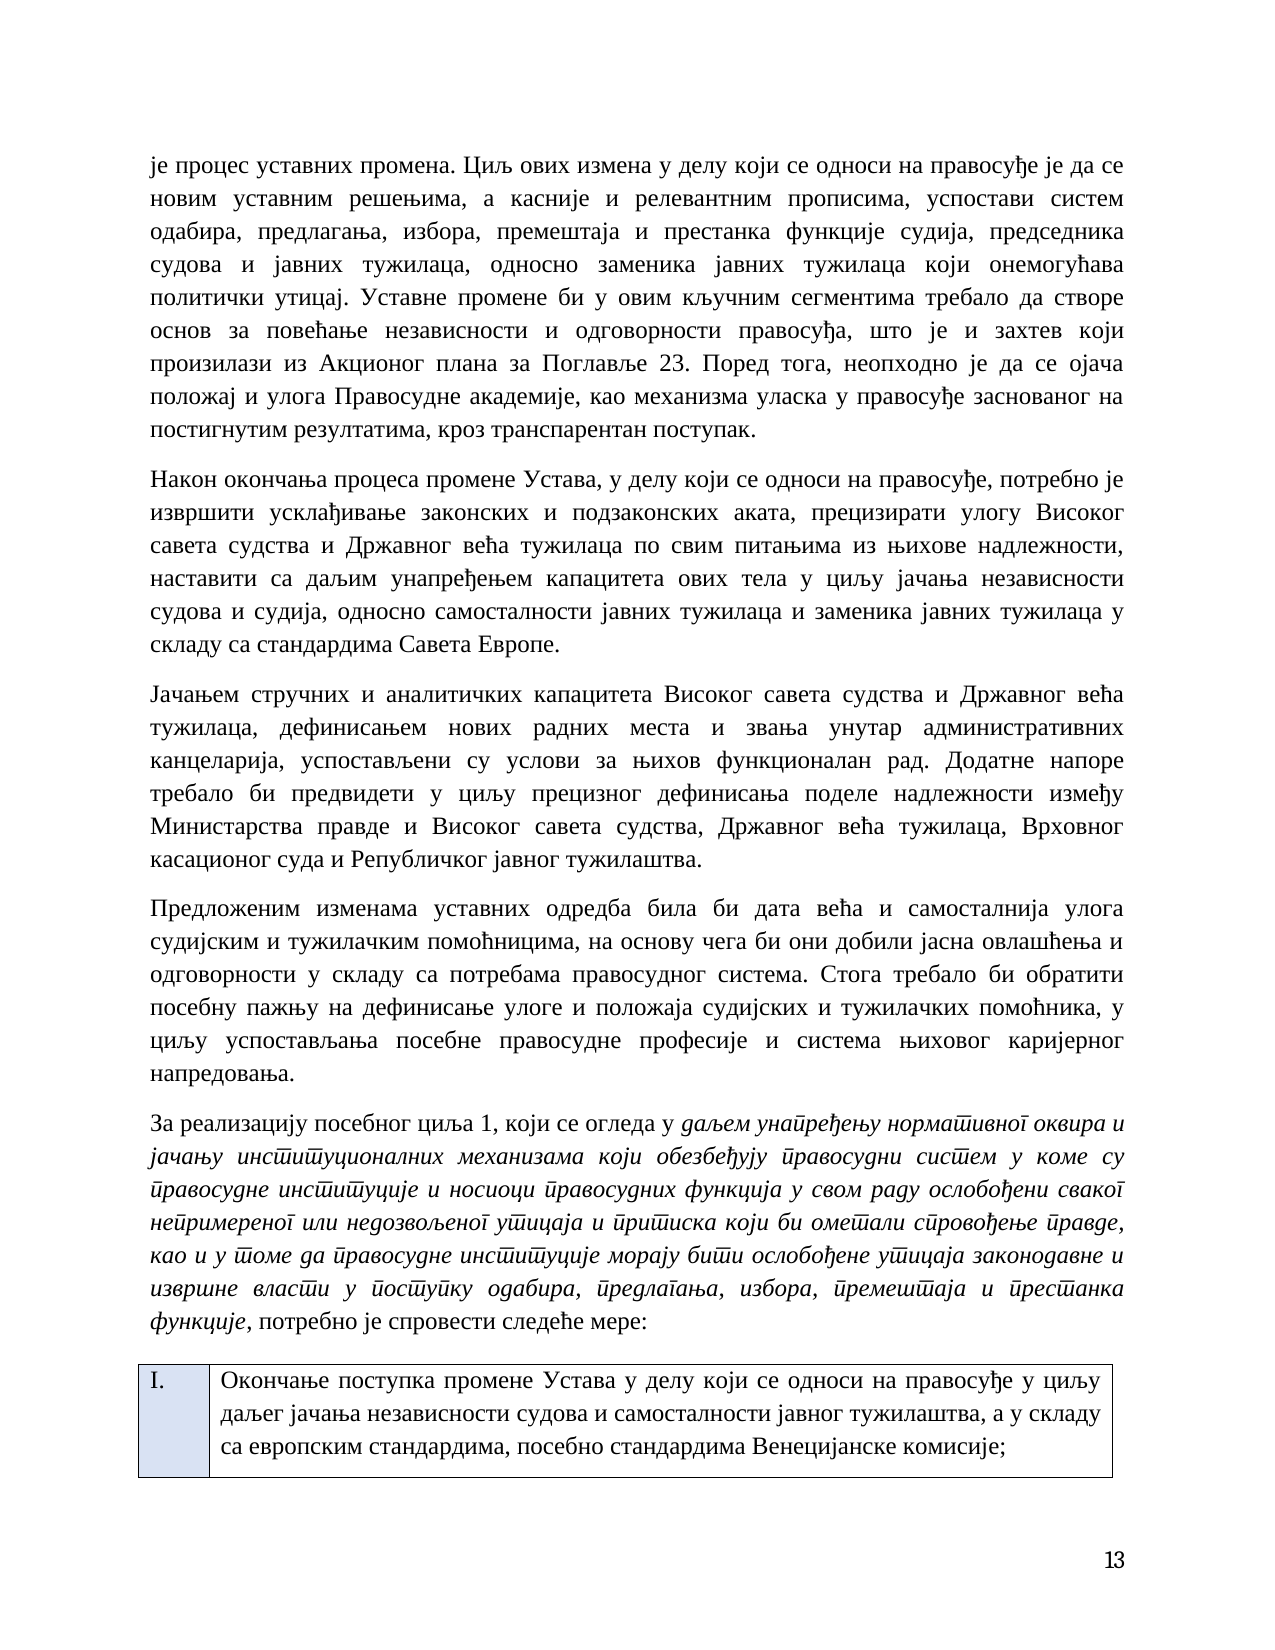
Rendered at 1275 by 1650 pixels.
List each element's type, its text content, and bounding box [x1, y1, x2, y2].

text Предложеним изменама уставних одредба била би дата већа и самосталнија улога судијским и тужилачким помоћницима, на основу чега би они добили јасна овлашћења и одговорности у складу са потребама правосудног система. Стога требало би обратити посебну пажњу на дефинисање улоге и положаја судијских и тужилачких помоћника, у циљу успостављања посебне правосудне професије и система њиховог каријерног напредовања. [150, 893, 1125, 1087]
text За реализацију посебног циља 1, који се огледа у даљем унапређењу нормативног оквира и јачању институционалних механизама који обезбеђују правосудни систем у коме су правосудне институције и носиоци правосудних функција у свом раду ослобођени сваког непримереног или недозвољеног утицаја и притиска који би ометали спровођење правде, као и у томе да правосудне институције морају бити ослобођене утицаја законодавне и извршне власти у поступку одабира, предлагања, избора, премештаја и престанка функције, потребно је спровести следеће мере: [150, 1108, 1125, 1335]
table_header Окончање поступка промене Устава у делу који се односи на правосуђе у циљу даљег јачања независности судова и самосталности јавног тужилаштва, а у складу са европским стандардима, посебно стандардима Венецијанске комисије; [210, 1365, 1112, 1477]
text Након окончања процеса промене Устава, у делу који се односи на правосуђе, потребно је извршити усклађивање законских и подзаконских аката, прецизирати улогу Високог савета судства и Државног већа тужилаца по свим питањима из њихове надлежности, наставити са даљим унапређењем капацитета ових тела у циљу јачања независности судова и судија, односно самосталности јавних тужилаца и заменика јавних тужилаца у складу са стандардима Савета Европе. [150, 464, 1125, 658]
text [150, 150, 1125, 443]
table_header [139, 1365, 209, 1477]
text Јачањем стручних и аналитичких капацитета Високог савета судства и Државног већа тужилаца, дефинисањем нових радних места и звања унутар административних канцеларија, успостављени су услови за њихов функционалан рад. Додатне напоре требало би предвидети у циљу прецизног дефинисања поделе надлежности између Министарства правде и Високог савета судства, Државног већа тужилаца, Врховног касационог суда и Републичког јавног тужилаштва. [150, 679, 1125, 872]
